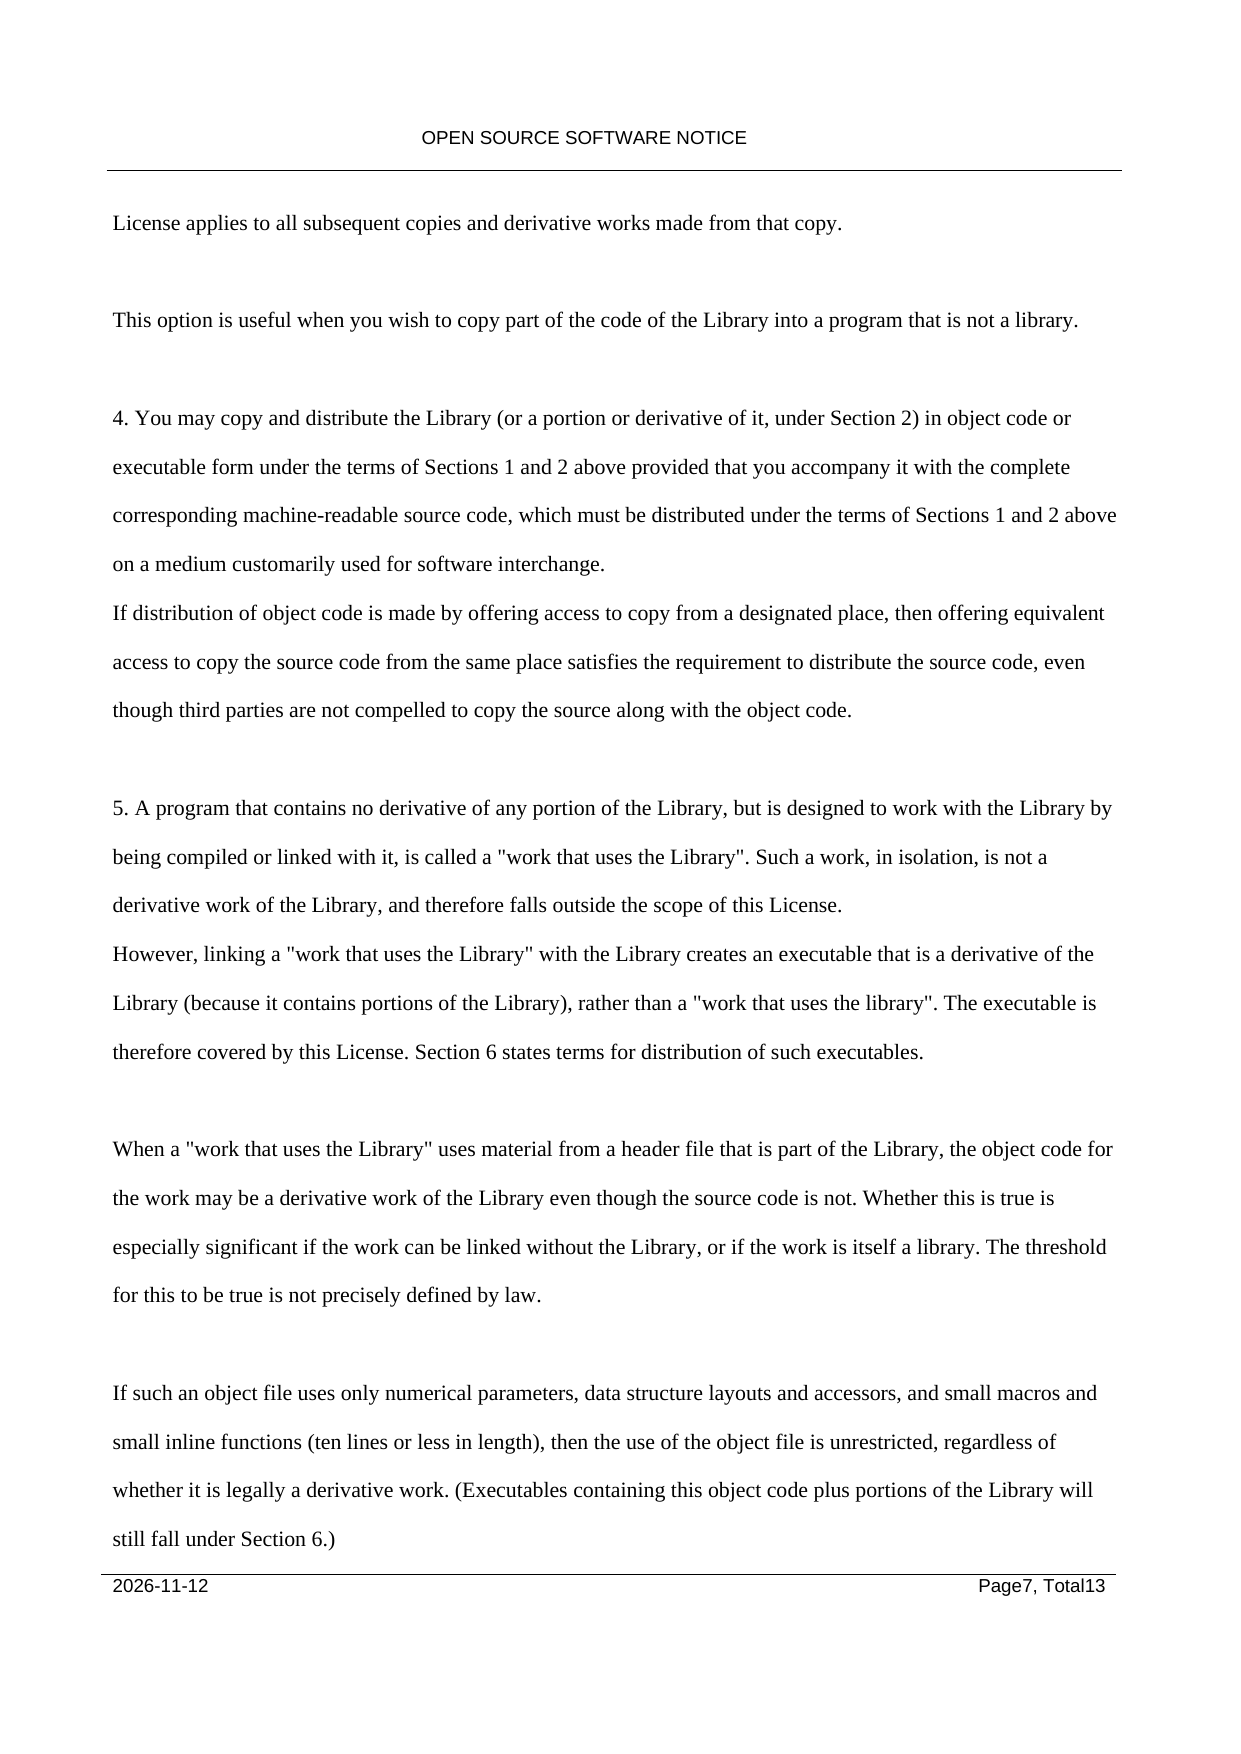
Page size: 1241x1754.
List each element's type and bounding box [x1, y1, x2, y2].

text [112, 206, 1128, 1555]
